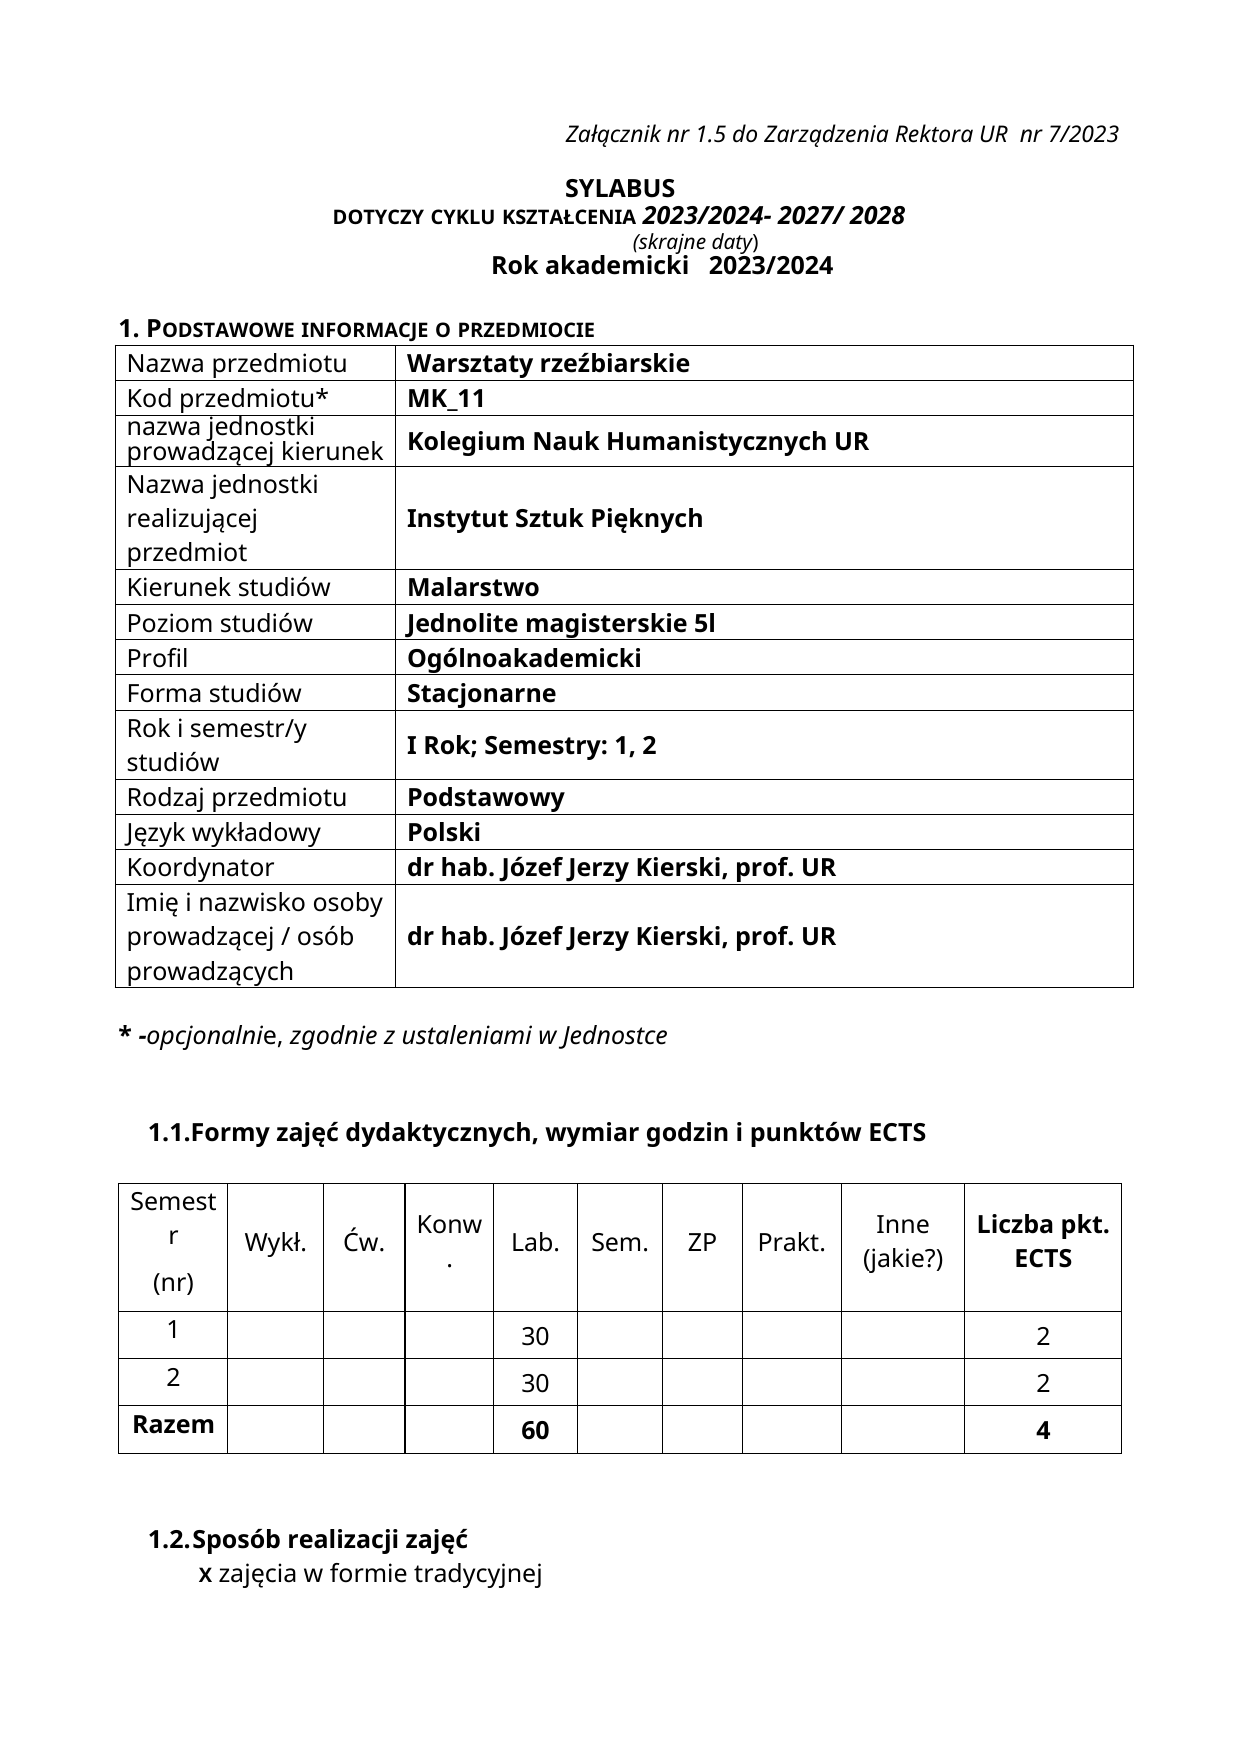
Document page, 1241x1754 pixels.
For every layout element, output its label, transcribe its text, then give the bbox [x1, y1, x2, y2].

table_cell Instytut Sztuk Pięknych [396, 467, 1133, 569]
text x zajęcia w formie tradycyjnej [192, 1556, 1122, 1590]
table_cell [842, 1359, 964, 1405]
table_header Warsztaty rzeźbiarskie [396, 346, 1133, 380]
table_cell [578, 1406, 662, 1453]
table_cell [324, 1406, 404, 1453]
table_cell Imię i nazwisko osoby prowadzącej / osób prowadzących [116, 885, 395, 987]
table_cell Polski [396, 815, 1133, 849]
table_header Sem. [578, 1184, 662, 1311]
text 1. Podstawowe informacje o przedmiocie [118, 311, 1122, 344]
table_header ZP [663, 1184, 742, 1311]
table_cell [406, 1359, 493, 1405]
table_header Inne (jakie?) [842, 1184, 964, 1311]
table_header Nazwa przedmiotu [116, 346, 395, 380]
table_cell Stacjonarne [396, 675, 1133, 709]
table_cell [406, 1406, 493, 1453]
table_cell Ogólnoakademicki [396, 640, 1133, 674]
table_cell Koordynator [116, 850, 395, 884]
table_cell [743, 1406, 841, 1453]
table_cell [842, 1406, 964, 1453]
table_cell Forma studiów [116, 675, 395, 709]
table_cell [228, 1312, 323, 1358]
table_cell MK_11 [396, 381, 1133, 415]
text 1.1.Formy zajęć dydaktycznych, wymiar godzin i punktów ECTS [148, 1115, 1122, 1149]
table_cell [578, 1312, 662, 1358]
text (skrajne daty) [118, 229, 1122, 254]
text 1.2. Sposób realizacji zajęć [148, 1522, 1122, 1556]
text Rok akademicki 2023/2024 [118, 254, 1122, 279]
table_cell 1 [119, 1312, 227, 1358]
table_cell Jednolite magisterskie 5l [396, 605, 1133, 639]
table_cell 30 [494, 1312, 577, 1358]
table_cell [743, 1312, 841, 1358]
table_cell [228, 1406, 323, 1453]
table_cell 2 [965, 1312, 1121, 1358]
table_cell Kod przedmiotu* [116, 381, 395, 415]
table_cell [228, 1359, 323, 1405]
table_cell [324, 1359, 404, 1405]
table_cell Rodzaj przedmiotu [116, 780, 395, 814]
table_cell Razem [119, 1406, 227, 1453]
table_cell [324, 1312, 404, 1358]
table_cell I Rok; Semestry: 1, 2 [396, 711, 1133, 779]
table_header Konw. [406, 1184, 493, 1311]
table_cell Poziom studiów [116, 605, 395, 639]
table_cell dr hab. Józef Jerzy Kierski, prof. UR [396, 885, 1133, 987]
table_cell [842, 1312, 964, 1358]
table_cell Kolegium Nauk Humanistycznych UR [396, 416, 1133, 466]
table_cell [663, 1359, 742, 1405]
text SYLABUS [118, 170, 1122, 204]
table_cell Profil [116, 640, 395, 674]
table_cell Malarstwo [396, 570, 1133, 604]
text Załącznik nr 1.5 do Zarządzenia Rektora UR nr 7/2023 [118, 118, 1122, 149]
table_cell Kierunek studiów [116, 570, 395, 604]
table_cell dr hab. Józef Jerzy Kierski, prof. UR [396, 850, 1133, 884]
table_cell Podstawowy [396, 780, 1133, 814]
table_cell [743, 1359, 841, 1405]
table_cell Język wykładowy [116, 815, 395, 849]
table_cell 30 [494, 1359, 577, 1405]
table_cell [663, 1312, 742, 1358]
text dotyczy cyklu kształcenia 2023/2024- 2027/ 2028 [118, 204, 1122, 229]
table_cell nazwa jednostki prowadzącej kierunek [116, 416, 395, 466]
table_header Semestr (nr) [119, 1184, 227, 1311]
table_header Liczba pkt. ECTS [965, 1184, 1121, 1311]
table_header Ćw. [324, 1184, 404, 1311]
table_cell [663, 1406, 742, 1453]
table_header Prakt. [743, 1184, 841, 1311]
table_cell [578, 1359, 662, 1405]
table_cell 2 [965, 1359, 1121, 1405]
table_cell Nazwa jednostki realizującej przedmiot [116, 467, 395, 569]
table_cell Rok i semestr/y studiów [116, 711, 395, 779]
text * -opcjonalnie, zgodnie z ustaleniami w Jednostce [118, 1017, 1122, 1051]
table_cell [406, 1312, 493, 1358]
table_header Wykł. [228, 1184, 323, 1311]
table_cell 4 [965, 1406, 1121, 1453]
table_header Lab. [494, 1184, 577, 1311]
table_cell 2 [119, 1359, 227, 1405]
table_cell 60 [494, 1406, 577, 1453]
